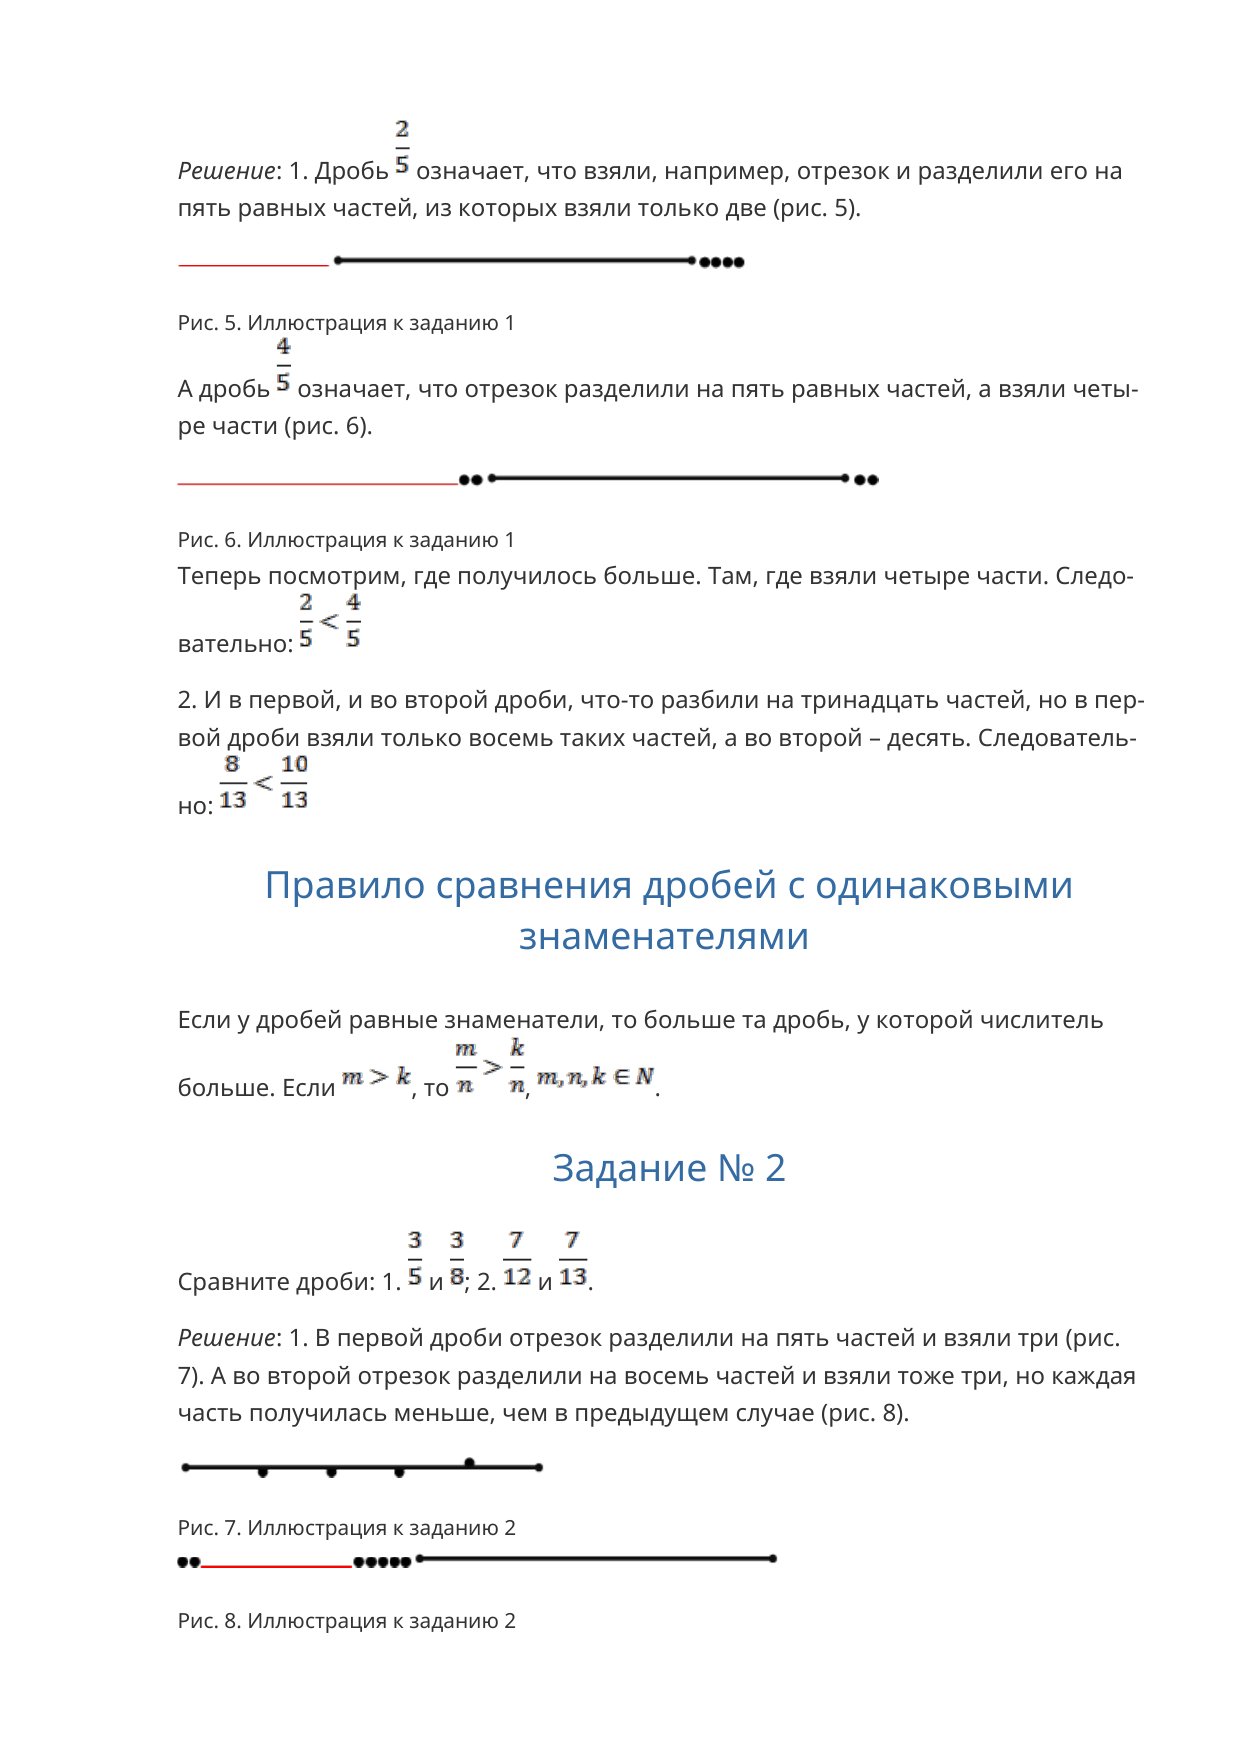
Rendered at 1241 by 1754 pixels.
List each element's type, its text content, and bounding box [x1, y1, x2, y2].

text Рис. 8. Иллюстрация к заданию 2 [177, 1597, 1152, 1635]
text Рис. 7. Иллюстрация к заданию 2 [177, 1504, 1152, 1541]
picture [455, 1035, 525, 1097]
picture [450, 1229, 464, 1291]
text А дробь означает, что отрезок разделили на пять равных частей, а взяли четыре части (рис. 6). [177, 336, 1152, 441]
picture [537, 1062, 655, 1097]
picture [276, 336, 291, 397]
picture [219, 753, 308, 814]
text Решение: 1. В первой дроби отрезок разделили на пять частей и взяли три (рис. 7). А во второй отрезок разделили на восемь частей и взяли тоже три, но каждая часть получилась меньше, чем в предыдущем случае (рис. 8). [177, 1316, 1152, 1429]
picture [300, 591, 361, 653]
text Решение: 1. Дробь означает, что взяли, например, отрезок и разделили его на пять равных частей, из которых взяли только две (рис. 5). [177, 118, 1152, 223]
picture [177, 469, 879, 487]
text Задание № 2 [177, 1141, 1152, 1192]
picture [177, 1550, 782, 1568]
picture [408, 1229, 423, 1291]
text Теперь посмотрим, где получилось больше. Там, где взяли четыре части. Следовательно: [177, 554, 1152, 659]
picture [342, 1062, 411, 1097]
picture [559, 1229, 588, 1291]
text Рис. 6. Иллюстрация к заданию 1 [177, 516, 1152, 554]
picture [503, 1229, 532, 1291]
picture [395, 118, 410, 179]
text Сравните дроби: 1. и ; 2. и . [177, 1229, 1152, 1297]
picture [177, 251, 745, 269]
text 2. И в первой, и во второй дроби, что-то разбили на тринадцать частей, но в первой дроби взяли только восемь таких частей, а во второй – десять. Следовательно: [177, 678, 1152, 821]
text Рис. 5. Иллюстрация к заданию 1 [177, 298, 1152, 336]
text Правило сравнения дробей с одинаковыми знаменателями [177, 858, 1152, 961]
picture [177, 1457, 548, 1478]
text Если у дробей равные знаменатели, то больше та дробь, у которой числитель больше. Если , то , . [177, 998, 1152, 1103]
